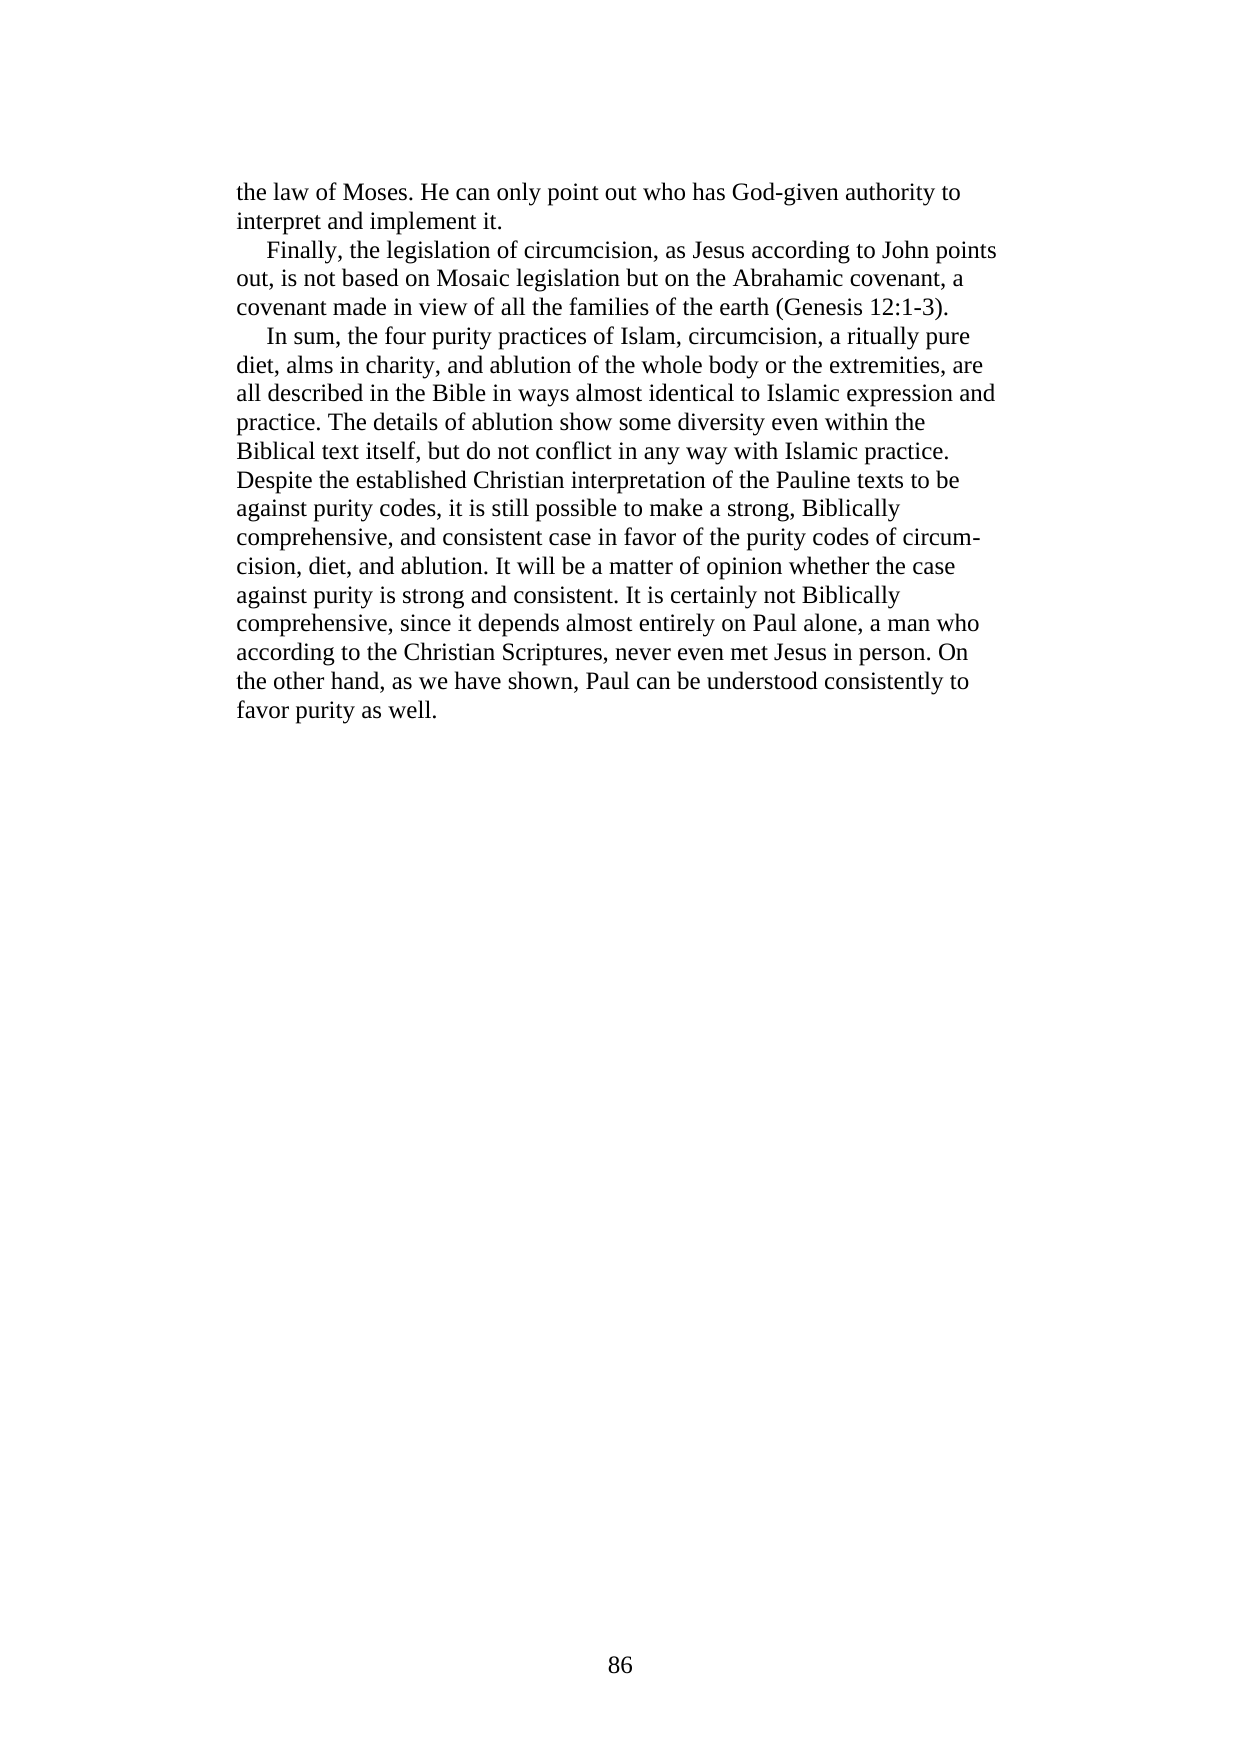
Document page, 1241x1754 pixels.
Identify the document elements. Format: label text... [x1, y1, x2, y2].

text Finally, the legislation of circumcision, as Jesus accord­ing to John points out, is not based on Mosaic legislation but on the Abrahamic covenant, a covenant made in view of all the families of the earth (Genesis 12:1-3). [236, 235, 1004, 321]
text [236, 177, 1004, 235]
text In sum, the four purity practices of Islam, circumcision, a ritually pure diet, alms in charity, and ablution of the whole body or the extremities, are all described in the Bible in ways almost identical to Islamic expression and practice. The details of ablution show some diversity even within the Biblical text itself, but do not conflict in any way with Islamic practice. Despite the established Christian interpre­tation of the Pauline texts to be against purity codes, it is still possible to make a strong, Biblically comprehensive, and consistent case in favor of the purity codes of circum­cision, diet, and ablution. It will be a matter of opinion whether the case against purity is strong and consistent. It is certainly not Biblically comprehensive, since it depends almost entirely on Paul alone, a man who according to the Christian Scriptures, never even met Jesus in person. On the other hand, as we have shown, Paul can be understood consistently to favor purity as well. [236, 321, 1004, 723]
